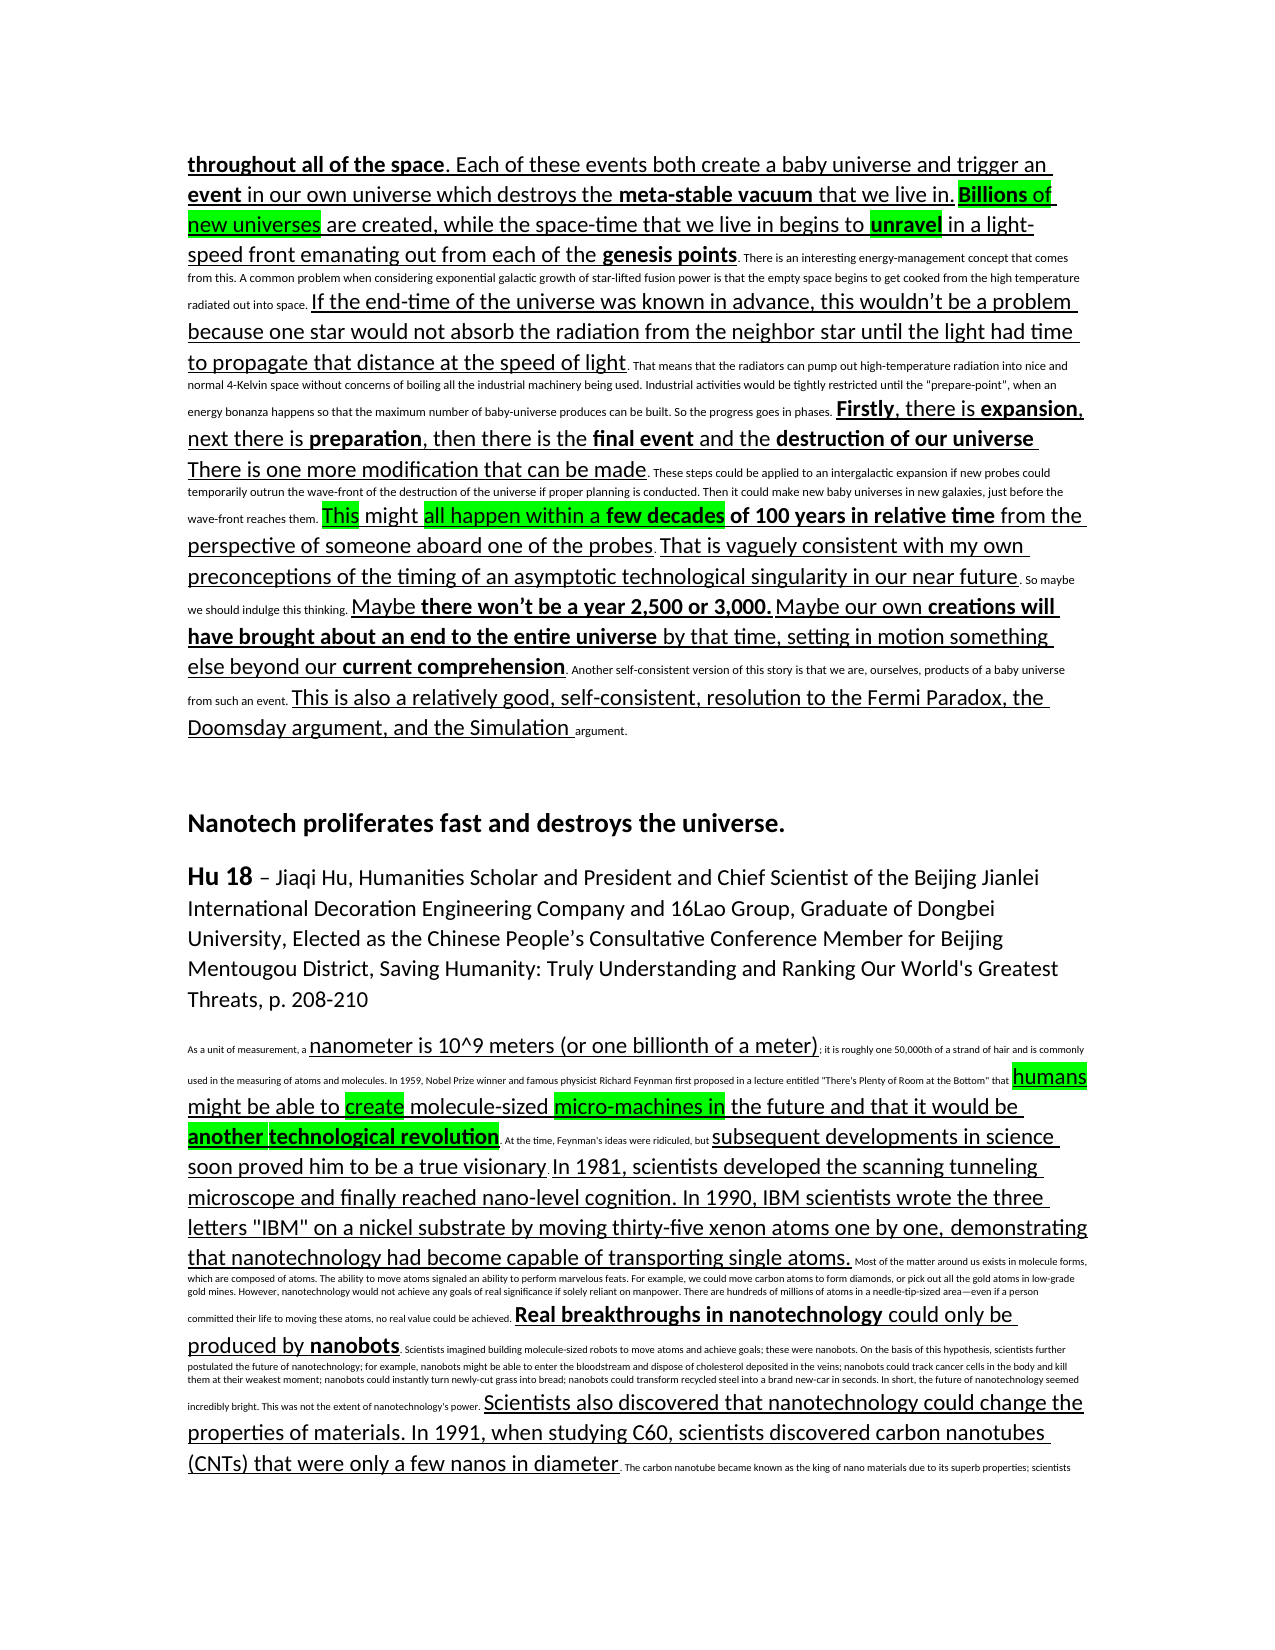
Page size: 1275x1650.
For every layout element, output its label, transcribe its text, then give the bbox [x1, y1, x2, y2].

subtitle Nanotech proliferates fast and destroys the universe. [187, 807, 1087, 840]
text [187, 1238, 1087, 1477]
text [187, 150, 1087, 741]
text Hu 18 – Jiaqi Hu, Humanities Scholar and President and Chief Scientist of the Beijing Jianlei International Decoration Engineering Company and 16Lao Group, Graduate of Dongbei University, Elected as the Chinese People’s Consultative Conference Member for Beijing Mentougou District, Saving Humanity: Truly Understanding and Ranking Our World's Greatest Threats, p. 208-210 [187, 859, 1087, 1013]
